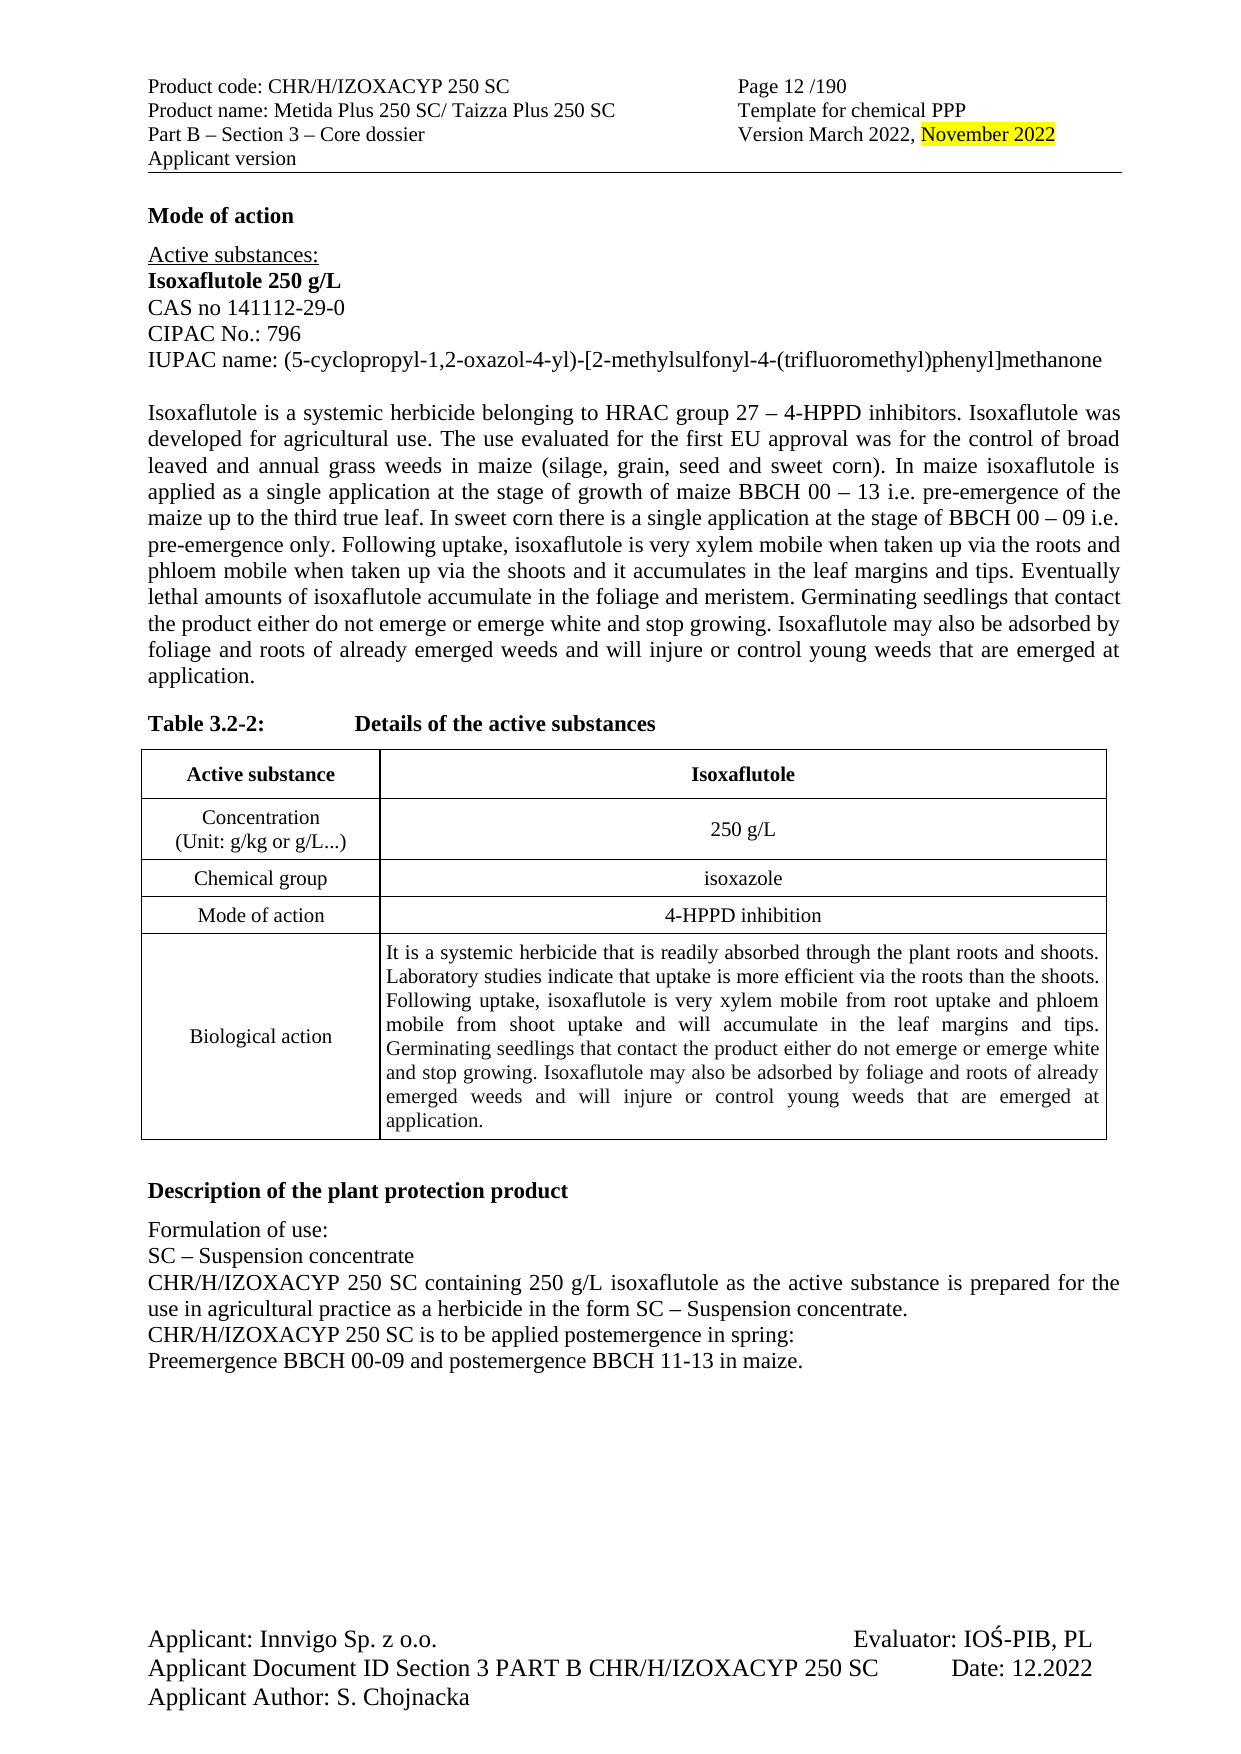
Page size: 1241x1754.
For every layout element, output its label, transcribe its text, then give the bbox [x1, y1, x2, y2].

table_cell Biological action [142, 934, 379, 1138]
table_header Isoxaflutole [381, 750, 1106, 798]
table_cell Mode of action [142, 897, 379, 933]
table_cell isoxazole [381, 860, 1106, 896]
text CIPAC No.: 796 [148, 320, 1122, 346]
table_cell It is a systemic herbicide that is readily absorbed through the plant roots and shoots. Laboratory studies indicate that uptake is more efficient via the roots than the shoots. Following uptake, isoxaflutole is very xylem mobile from root uptake and phloem mobile from shoot uptake and will accumulate in the leaf margins and tips. Germinating seedlings that contact the product either do not emerge or emerge white and stop growing. Isoxaflutole may also be adsorbed by foliage and roots of already emerged weeds and will injure or control young weeds that are emerged at application. [381, 934, 1106, 1138]
table_cell Chemical group [142, 860, 379, 896]
text CHR/H/IZOXACYP 250 SC is to be applied postemergence in spring: [148, 1321, 1122, 1348]
text Description of the plant protection product [148, 1177, 1122, 1203]
text Table 3.2-1: Details of the active substances [148, 710, 1122, 736]
text CHR/H/IZOXACYP 250 SC containing 250 g/L isoxaflutole as the active substance is prepared for the use in agricultural practice as a herbicide in the form SC – Suspension concentrate. [148, 1268, 1122, 1321]
text Mode of action [148, 202, 1122, 228]
text Isoxaflutole 250 g/L [148, 267, 1122, 293]
text SC – Suspension concentrate [148, 1242, 1122, 1268]
text CAS no 141112-29-0 [148, 293, 1122, 320]
table_cell 4-HPPD inhibition [381, 897, 1106, 933]
table_header Active substance [142, 750, 379, 798]
text Active substances: [148, 241, 1122, 267]
table_cell 250 g/L [381, 799, 1106, 859]
text Formulation of use: [148, 1216, 1122, 1242]
table_cell Concentration (Unit: g/kg or g/L...) [142, 799, 379, 859]
text Preemergence BBCH 00-09 and postemergence BBCH 11-13 in maize. [148, 1348, 1122, 1374]
text IUPAC name: (5-cyclopropyl-1,2-oxazol-4-yl)-[2-methylsulfonyl-4-(trifluoromethyl)phenyl]methanone [148, 346, 1122, 373]
text Isoxaflutole is a systemic herbicide belonging to HRAC group 27 – 4-HPPD inhibitors. Isoxaflutole was developed for agricultural use. The use evaluated for the first EU approval was for the control of broad leaved and annual grass weeds in maize (silage, grain, seed and sweet corn). In maize isoxaflutole is applied as a single application at the stage of growth of maize BBCH 00 – 13 i.e. pre-emergence of the maize up to the third true leaf. In sweet corn there is a single application at the stage of BBCH 00 – 09 i.e. pre-emergence only. Following uptake, isoxaflutole is very xylem mobile when taken up via the roots and phloem mobile when taken up via the shoots and it accumulates in the leaf margins and tips. Eventually lethal amounts of isoxaflutole accumulate in the foliage and meristem. Germinating seedlings that contact the product either do not emerge or emerge white and stop growing. Isoxaflutole may also be adsorbed by foliage and roots of already emerged weeds and will injure or control young weeds that are emerged at application. [148, 399, 1122, 689]
